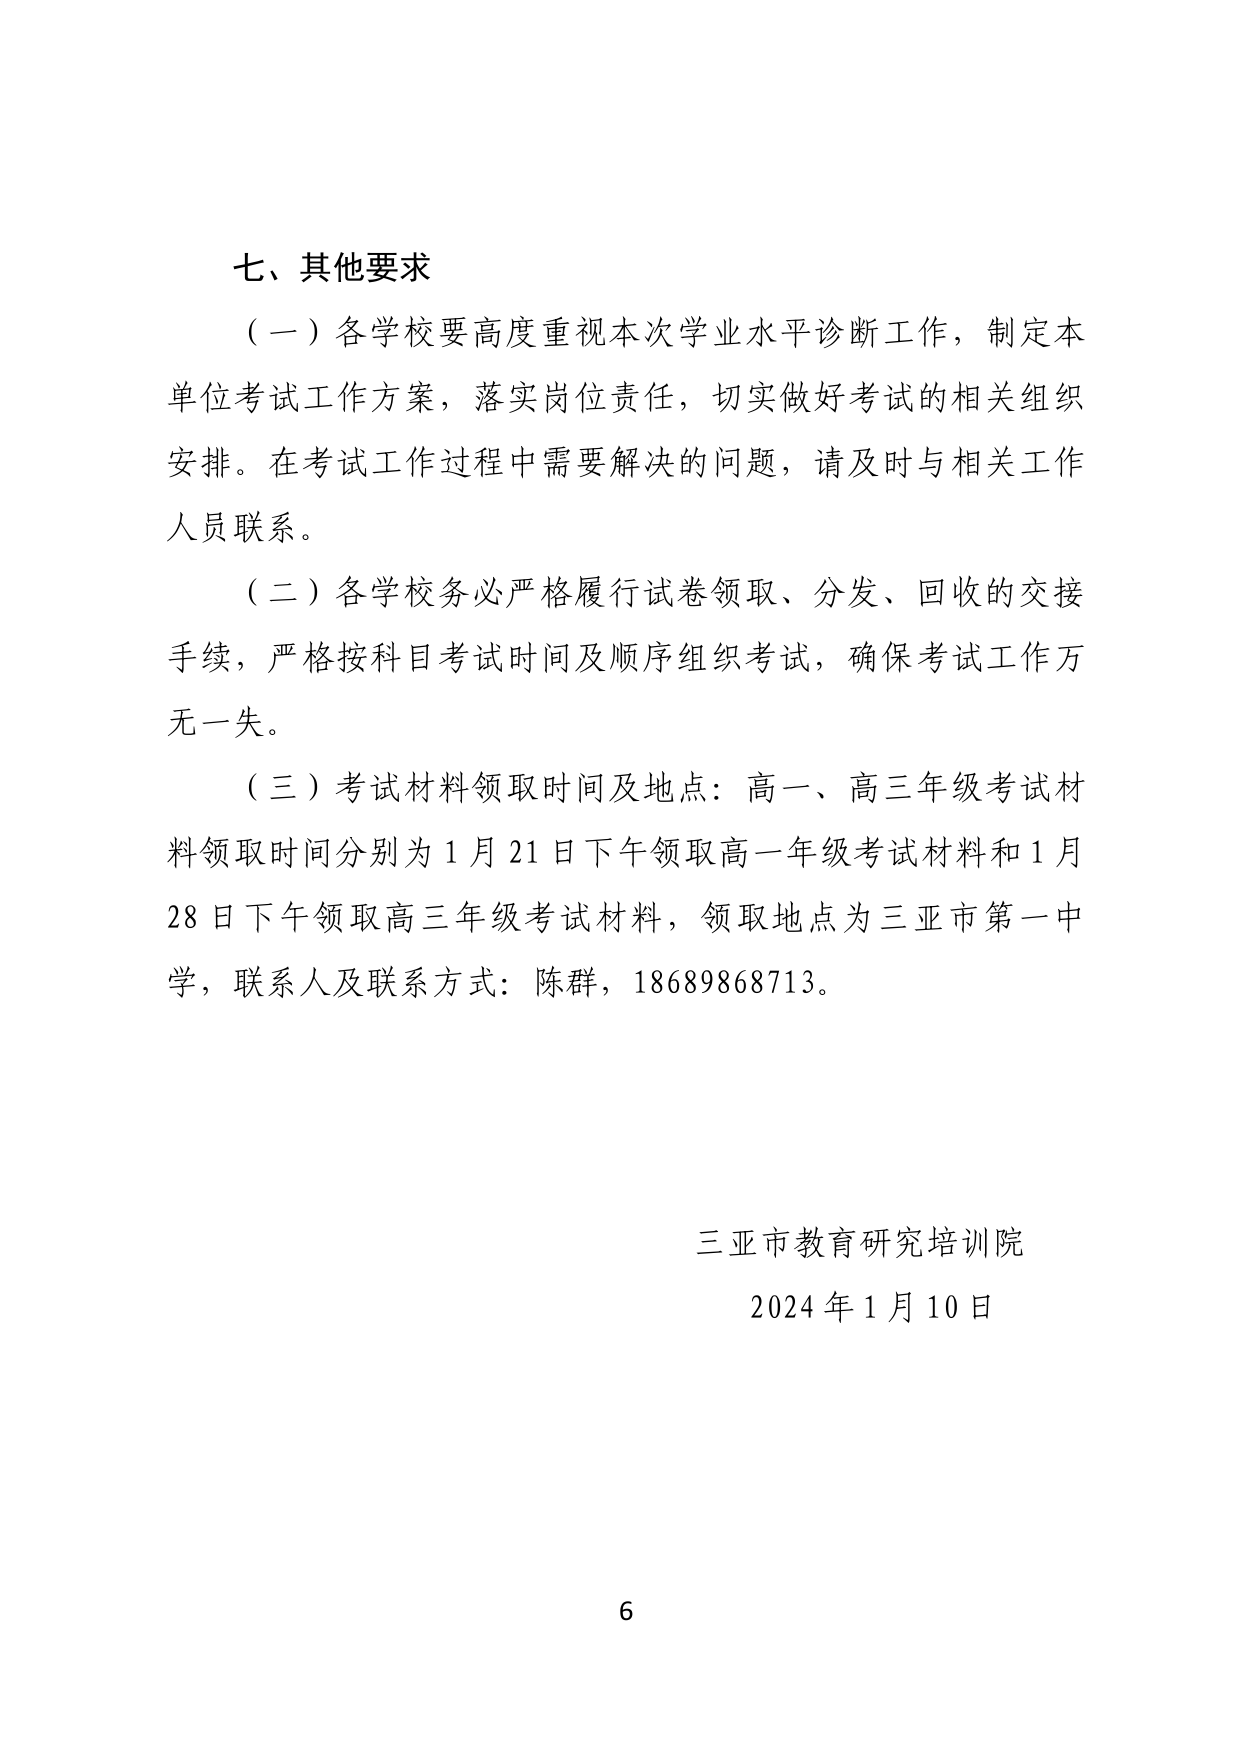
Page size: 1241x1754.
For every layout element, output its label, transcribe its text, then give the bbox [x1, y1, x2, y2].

text 2024年1月10日 [165, 1273, 1087, 1338]
text 三亚市教育研究培训院 [165, 1208, 1087, 1273]
text 七、其他要求 [165, 233, 1087, 298]
text （一）各学校要高度重视本次学业水平诊断工作，制定本单位考试工作方案，落实岗位责任，切实做好考试的相关组织安排。在考试工作过程中需要解决的问题，请及时与相关工作人员联系。 [165, 298, 1087, 558]
text （二）各学校务必严格履行试卷领取、分发、回收的交接手续，严格按科目考试时间及顺序组织考试，确保考试工作万无一失。 [165, 558, 1087, 753]
text （三）考试材料领取时间及地点：高一、高三年级考试材料领取时间分别为1月21日下午领取高一年级考试材料和1月28日下午领取高三年级考试材料，领取地点为三亚市第一中学，联系人及联系方式：陈群，18689868713。 [165, 753, 1087, 1013]
